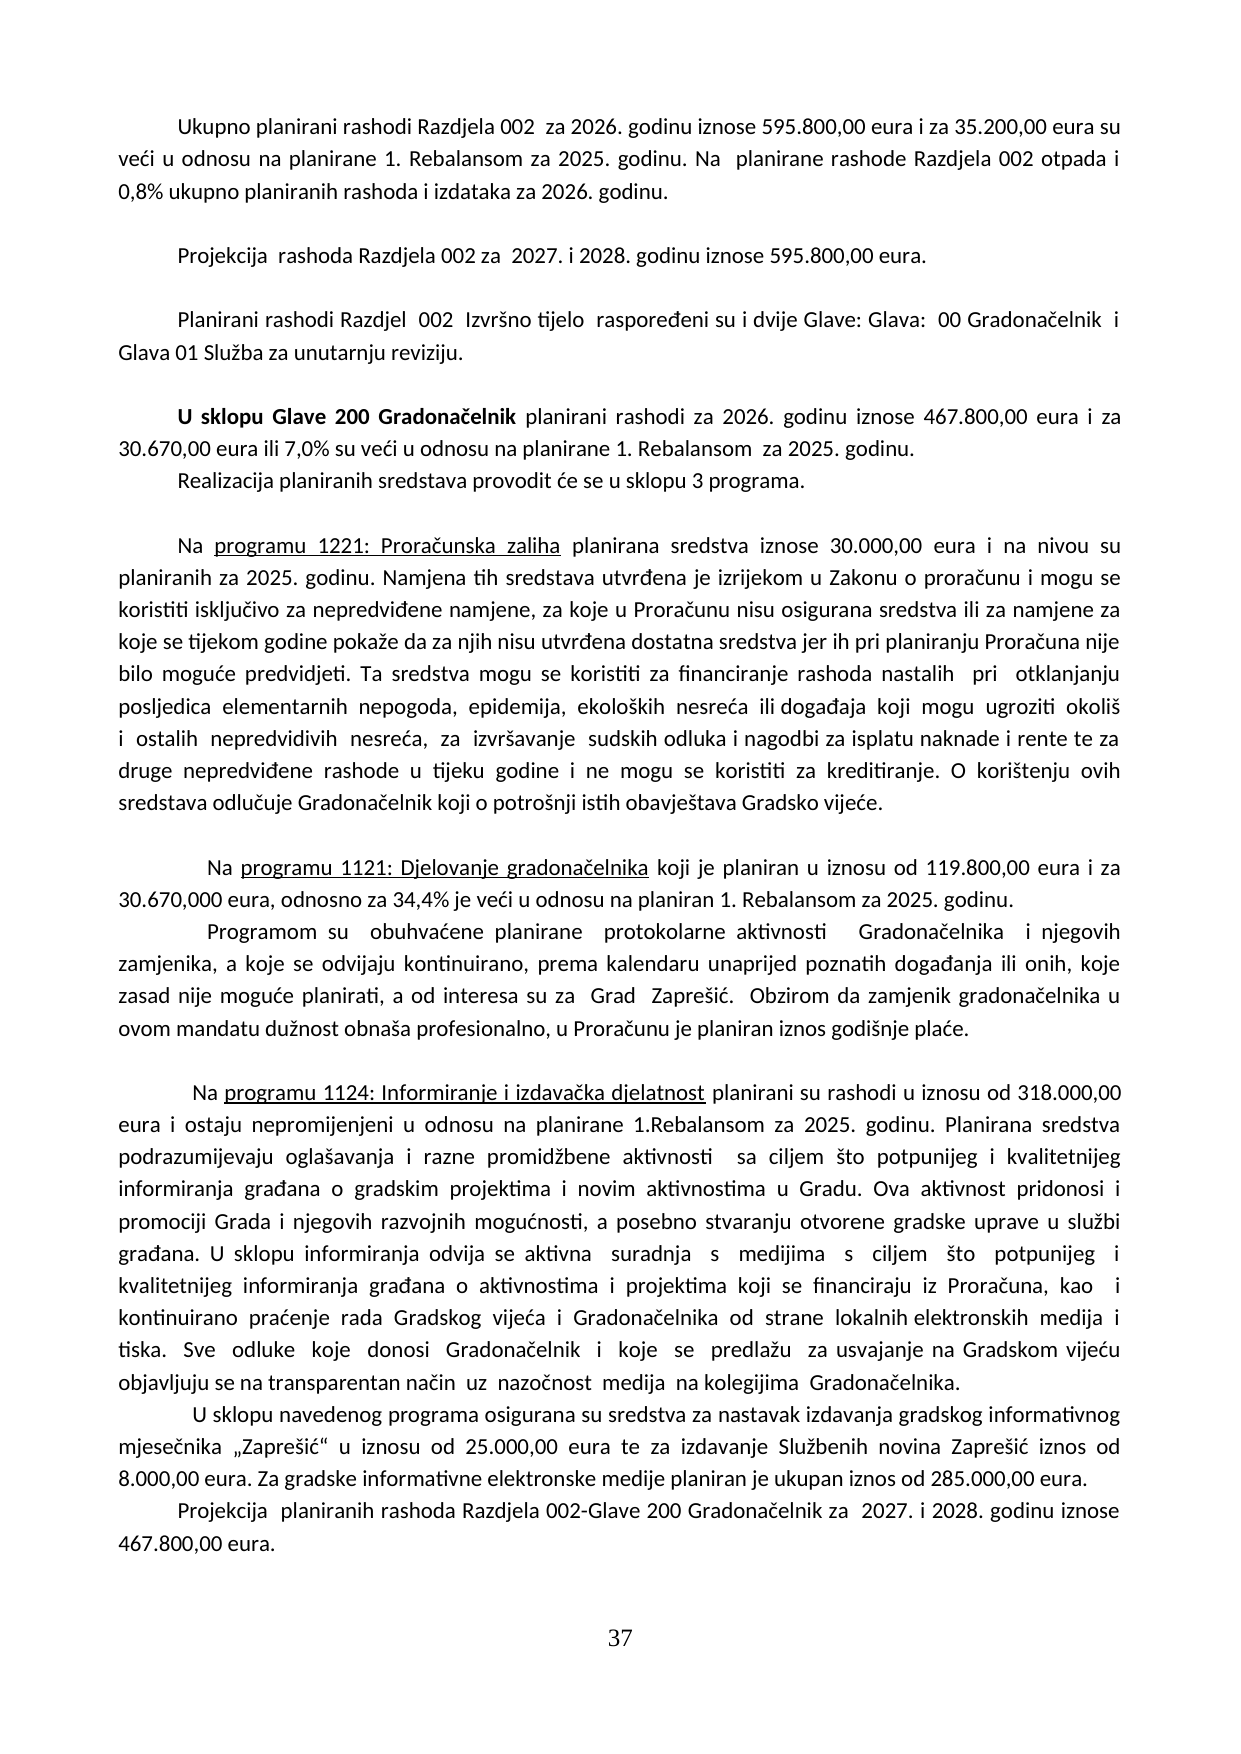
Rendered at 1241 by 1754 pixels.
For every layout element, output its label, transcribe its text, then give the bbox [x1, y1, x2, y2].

text Realizacija planiranih sredstava provodit će se u sklopu 3 programa. [118, 466, 1122, 494]
text Planirani rashodi Razdjel 002 Izvršno tijelo raspoređeni su i dvije Glave: Glava: 00 Gradonačelnik i Glava 01 Služba za unutarnju reviziju. [118, 306, 1122, 366]
text U sklopu navedenog programa osigurana su sredstva za nastavak izdavanja gradskog informativnog mjesečnika „Zaprešić“ u iznosu od 25.000,00 eura te za izdavanje Službenih novina Zaprešić iznos od 8.000,00 eura. Za gradske informativne elektronske medije planiran je ukupan iznos od 285.000,00 eura. [118, 1400, 1122, 1492]
text Na programu 1121: Djelovanje gradonačelnika koji je planiran u iznosu od 119.800,00 eura i za 30.670,000 eura, odnosno za 34,4% je veći u odnosu na planiran 1. Rebalansom za 2025. godinu. [118, 853, 1122, 913]
text Projekcija planiranih rashoda Razdjela 002-Glave 200 Gradonačelnik za 2027. i 2028. godinu iznose 467.800,00 eura. [118, 1496, 1122, 1557]
text Ukupno planirani rashodi Razdjela 002 za 2026. godinu iznose 595.800,00 eura i za 35.200,00 eura su veći u odnosu na planirane 1. Rebalansom za 2025. godinu. Na planirane rashode Razdjela 002 otpada i 0,8% ukupno planiranih rashoda i izdataka za 2026. godinu. [118, 112, 1122, 205]
text Projekcija rashoda Razdjela 002 za 2027. i 2028. godinu iznose 595.800,00 eura. [118, 241, 1122, 269]
text U sklopu Glave 200 Gradonačelnik planirani rashodi za 2026. godinu iznose 467.800,00 eura i za 30.670,00 eura ili 7,0% su veći u odnosu na planirane 1. Rebalansom za 2025. godinu. [118, 402, 1122, 462]
text Na programu 1221: Proračunska zaliha planirana sredstva iznose 30.000,00 eura i na nivou su planiranih za 2025. godinu. Namjena tih sredstava utvrđena je izrijekom u Zakonu o proračunu i mogu se koristiti isključivo za nepredviđene namjene, za koje u Proračunu nisu osigurana sredstva ili za namjene za koje se tijekom godine pokaže da za njih nisu utvrđena dostatna sredstva jer ih pri planiranju Proračuna nije bilo moguće predvidjeti. Ta sredstva mogu se koristiti za financiranje rashoda nastalih pri otklanjanju posljedica elementarnih nepogoda, epidemija, ekoloških nesreća ili događaja koji mogu ugroziti okoliš i ostalih nepredvidivih nesreća, za izvršavanje sudskih odluka i nagodbi za isplatu naknade i rente te za druge nepredviđene rashode u tijeku godine i ne mogu se koristiti za kreditiranje. O korištenju ovih sredstava odlučuje Gradonačelnik koji o potrošnji istih obavještava Gradsko vijeće. [118, 531, 1122, 816]
text Na programu 1124: Informiranje i izdavačka djelatnost planirani su rashodi u iznosu od 318.000,00 eura i ostaju nepromijenjeni u odnosu na planirane 1.Rebalansom za 2025. godinu. Planirana sredstva podrazumijevaju oglašavanja i razne promidžbene aktivnosti sa ciljem što potpunijeg i kvalitetnijeg informiranja građana o gradskim projektima i novim aktivnostima u Gradu. Ova aktivnost pridonosi i promociji Grada i njegovih razvojnih mogućnosti, a posebno stvaranju otvorene gradske uprave u službi građana. U sklopu informiranja odvija se aktivna suradnja s medijima s ciljem što potpunijeg i kvalitetnijeg informiranja građana o aktivnostima i projektima koji se financiraju iz Proračuna, kao i kontinuirano praćenje rada Gradskog vijeća i Gradonačelnika od strane lokalnih elektronskih medija i tiska. Sve odluke koje donosi Gradonačelnik i koje se predlažu za usvajanje na Gradskom vijeću objavljuju se na transparentan način uz nazočnost medija na kolegijima Gradonačelnika. [118, 1078, 1122, 1396]
text Programom su obuhvaćene planirane protokolarne aktivnosti Gradonačelnika i njegovih zamjenika, a koje se odvijaju kontinuirano, prema kalendaru unaprijed poznatih događanja ili onih, koje zasad nije moguće planirati, a od interesa su za Grad Zaprešić. Obzirom da zamjenik gradonačelnika u ovom mandatu dužnost obnaša profesionalno, u Proračunu je planiran iznos godišnje plaće. [118, 917, 1122, 1042]
